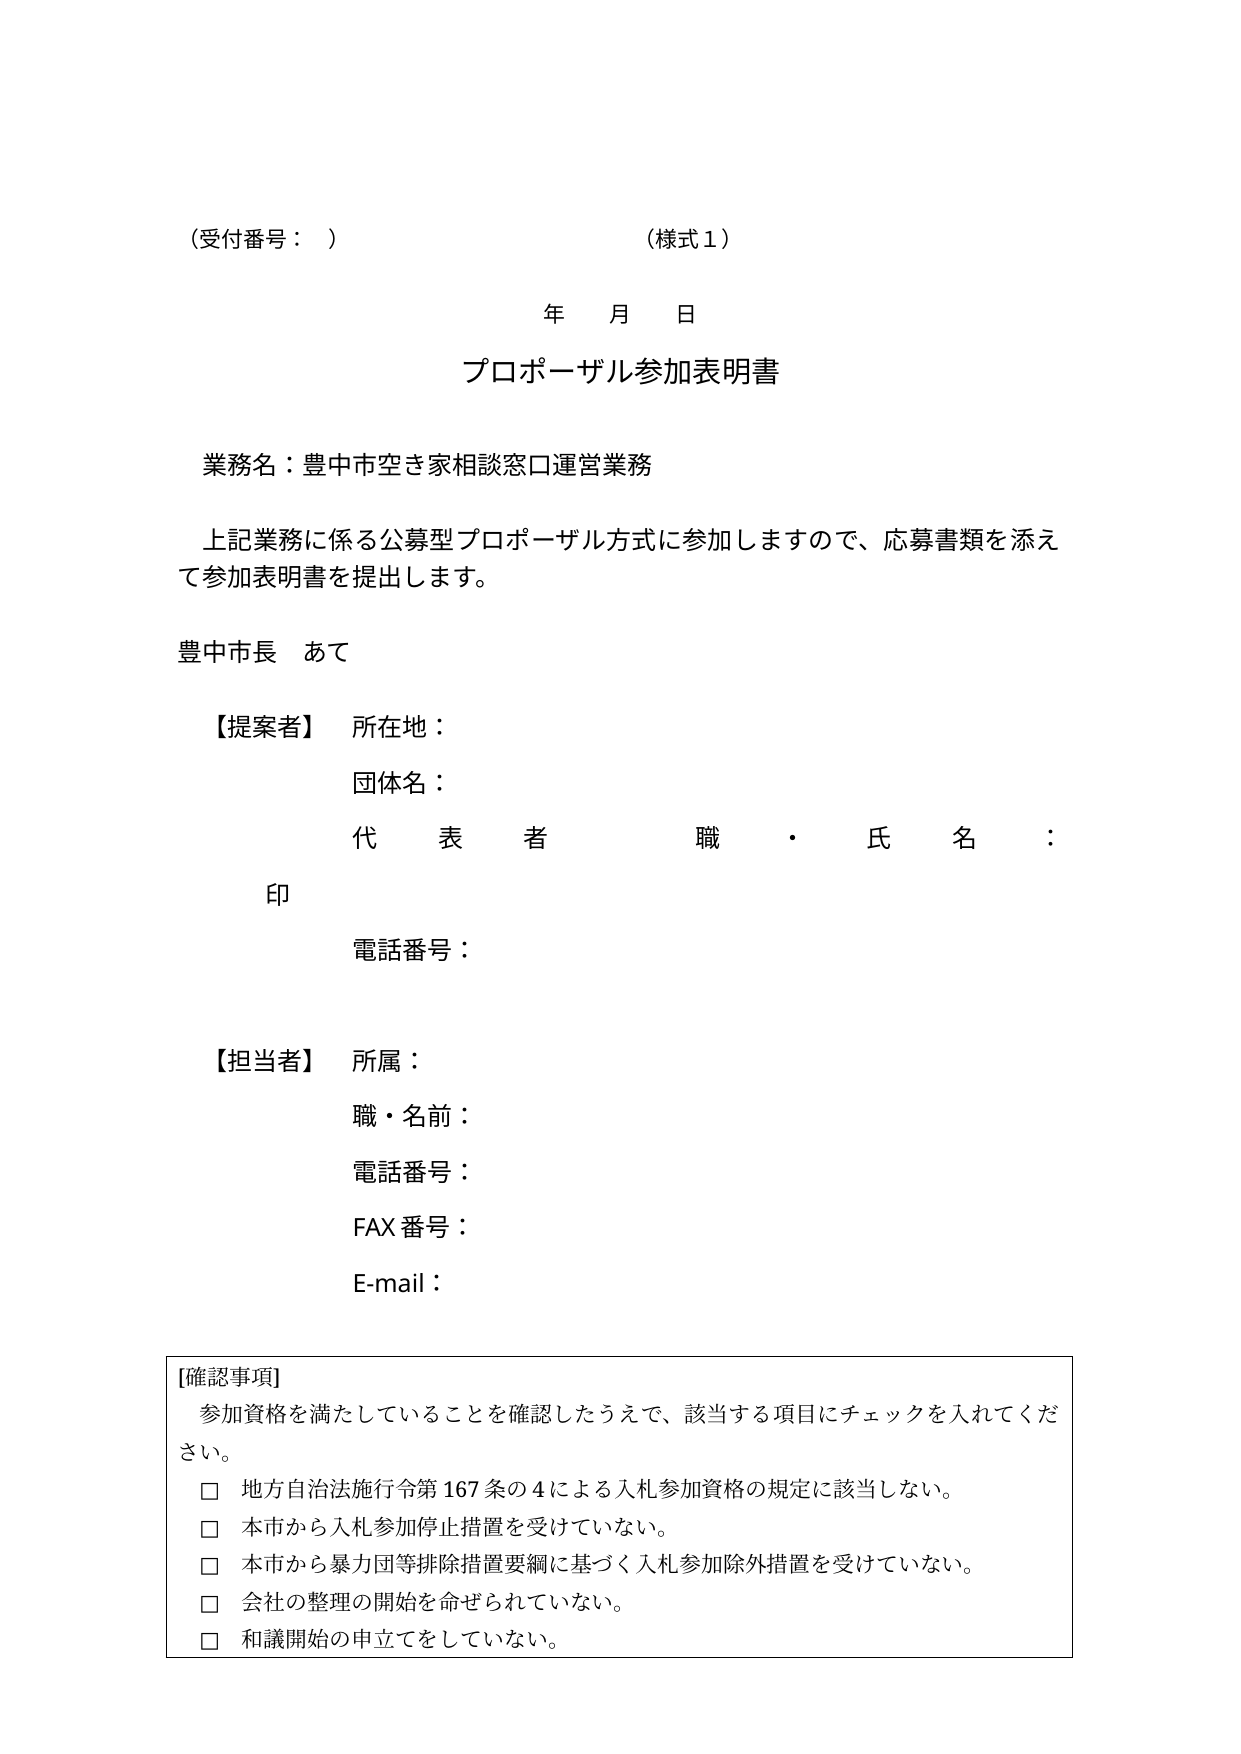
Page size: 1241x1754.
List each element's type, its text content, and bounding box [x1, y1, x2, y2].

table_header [167, 1357, 1072, 1657]
text 上記業務に係る公募型プロポーザル方式に参加しますので、応募書類を添えて参加表明書を提出します。 [177, 519, 1063, 594]
text E-mail： [265, 1263, 1063, 1300]
text 豊中市長 あて [177, 632, 1063, 669]
text 【提案者】 所在地： [177, 707, 1063, 744]
text 代表者 職・氏名： 印 [265, 818, 1063, 912]
text FAX番号： [265, 1207, 1063, 1245]
text （受付番号： ） （様式１） [177, 219, 1063, 257]
text 団体名： [265, 763, 1063, 800]
text 【担当者】 所属： [177, 1040, 1063, 1078]
text 電話番号： [265, 930, 1063, 968]
text 年 月 日 [177, 257, 1063, 332]
text 業務名：豊中市空き家相談窓口運営業務 [177, 444, 1063, 482]
text プロポーザル参加表明書 [177, 332, 1063, 407]
text 電話番号： [265, 1152, 1063, 1189]
text 職・名前： [265, 1096, 1063, 1133]
